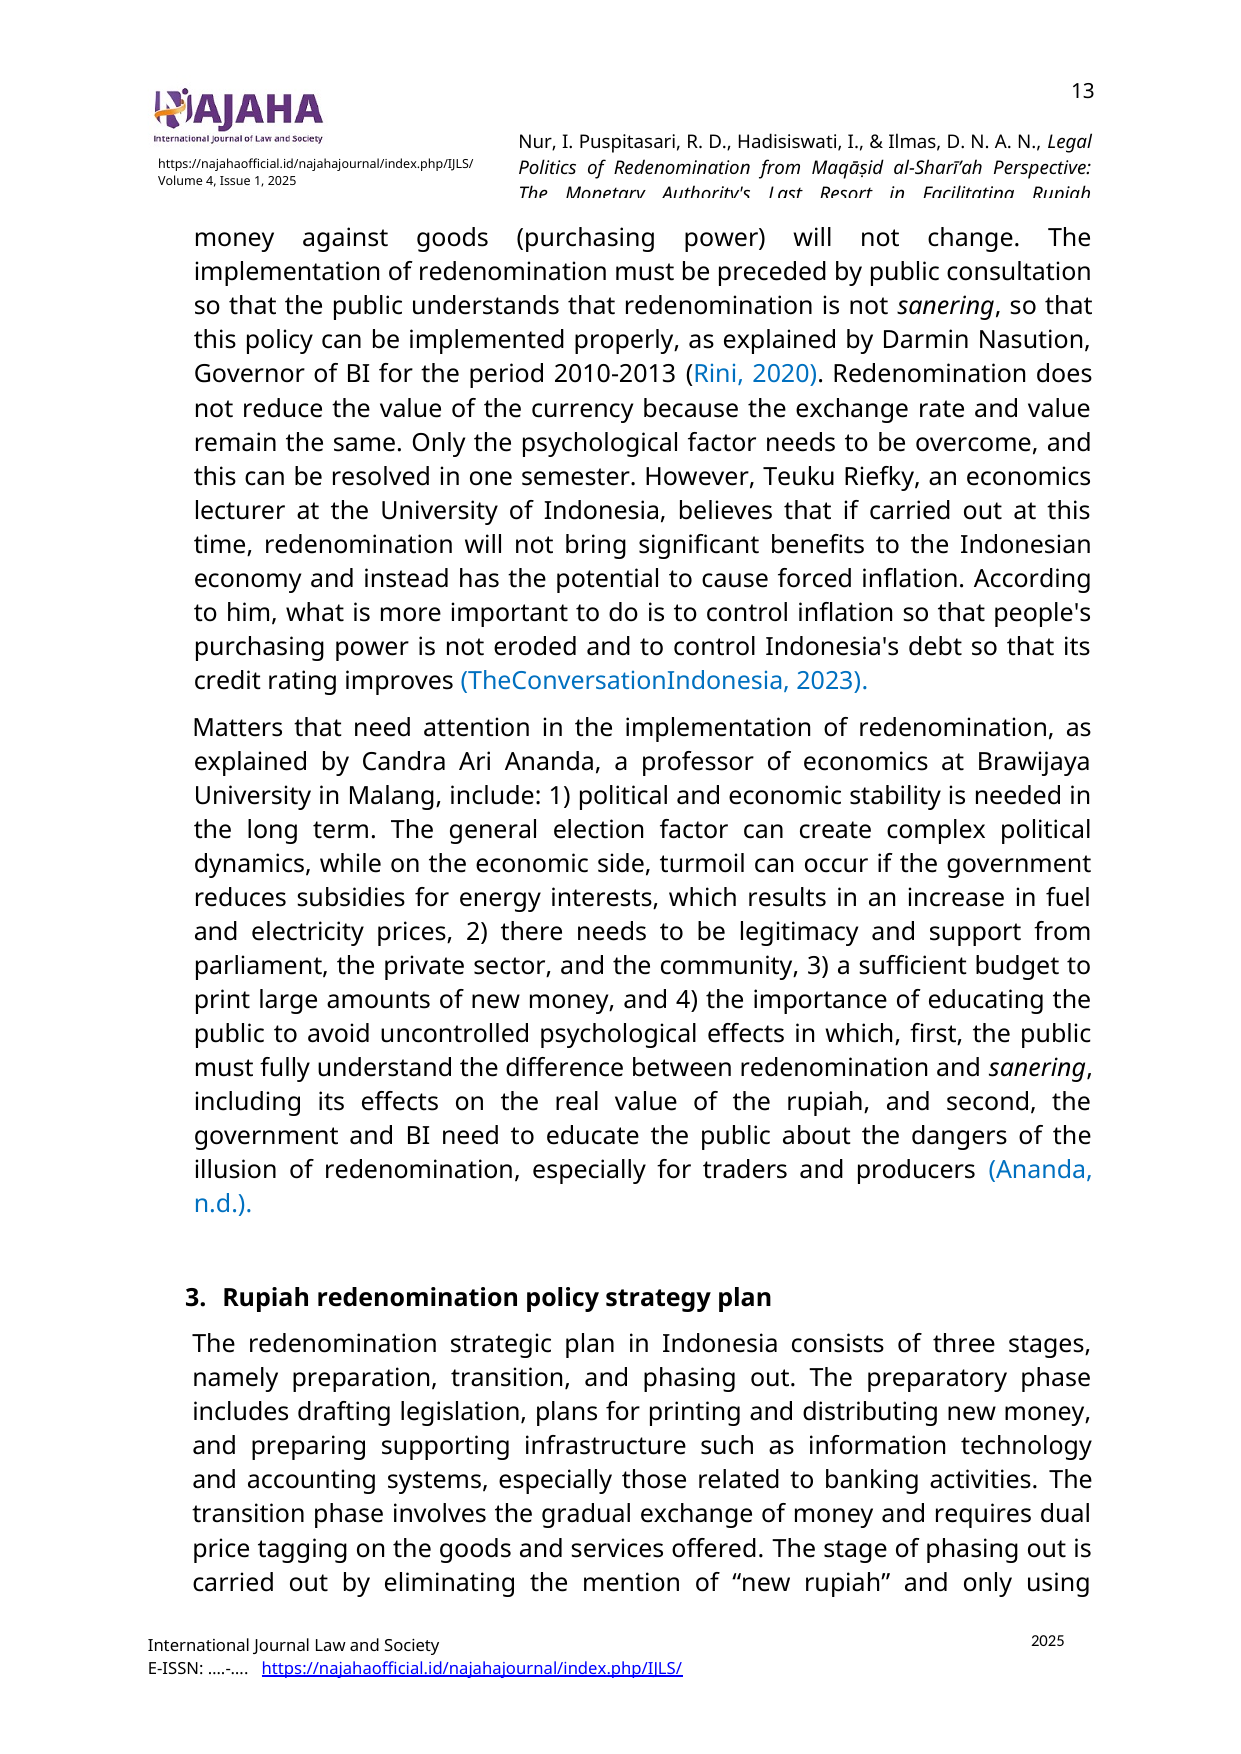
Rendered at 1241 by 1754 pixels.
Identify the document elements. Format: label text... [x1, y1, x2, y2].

list Rupiah redenomination policy strategy plan [185, 1279, 1092, 1313]
picture [147, 75, 328, 158]
text Matters that need attention in the implementation of redenomination, as explained by Candra Ari Ananda, a professor of economics at Brawijaya University in Malang, include: 1) political and economic stability is needed in the long term. The general election factor can create complex political dynamics, while on the economic side, turmoil can occur if the government reduces subsidies for energy interests, which results in an increase in fuel and electricity prices, 2) there needs to be legitimacy and support from parliament, the private sector, and the community, 3) a sufficient budget to print large amounts of new money, and 4) the importance of educating the public to avoid uncontrolled psychological effects in which, first, the public must fully understand the difference between redenomination and sanering, including its effects on the real value of the rupiah, and second, the government and BI need to educate the public about the dangers of the illusion of redenomination, especially for traders and producers (Ananda, n.d.). [192, 709, 1093, 1220]
